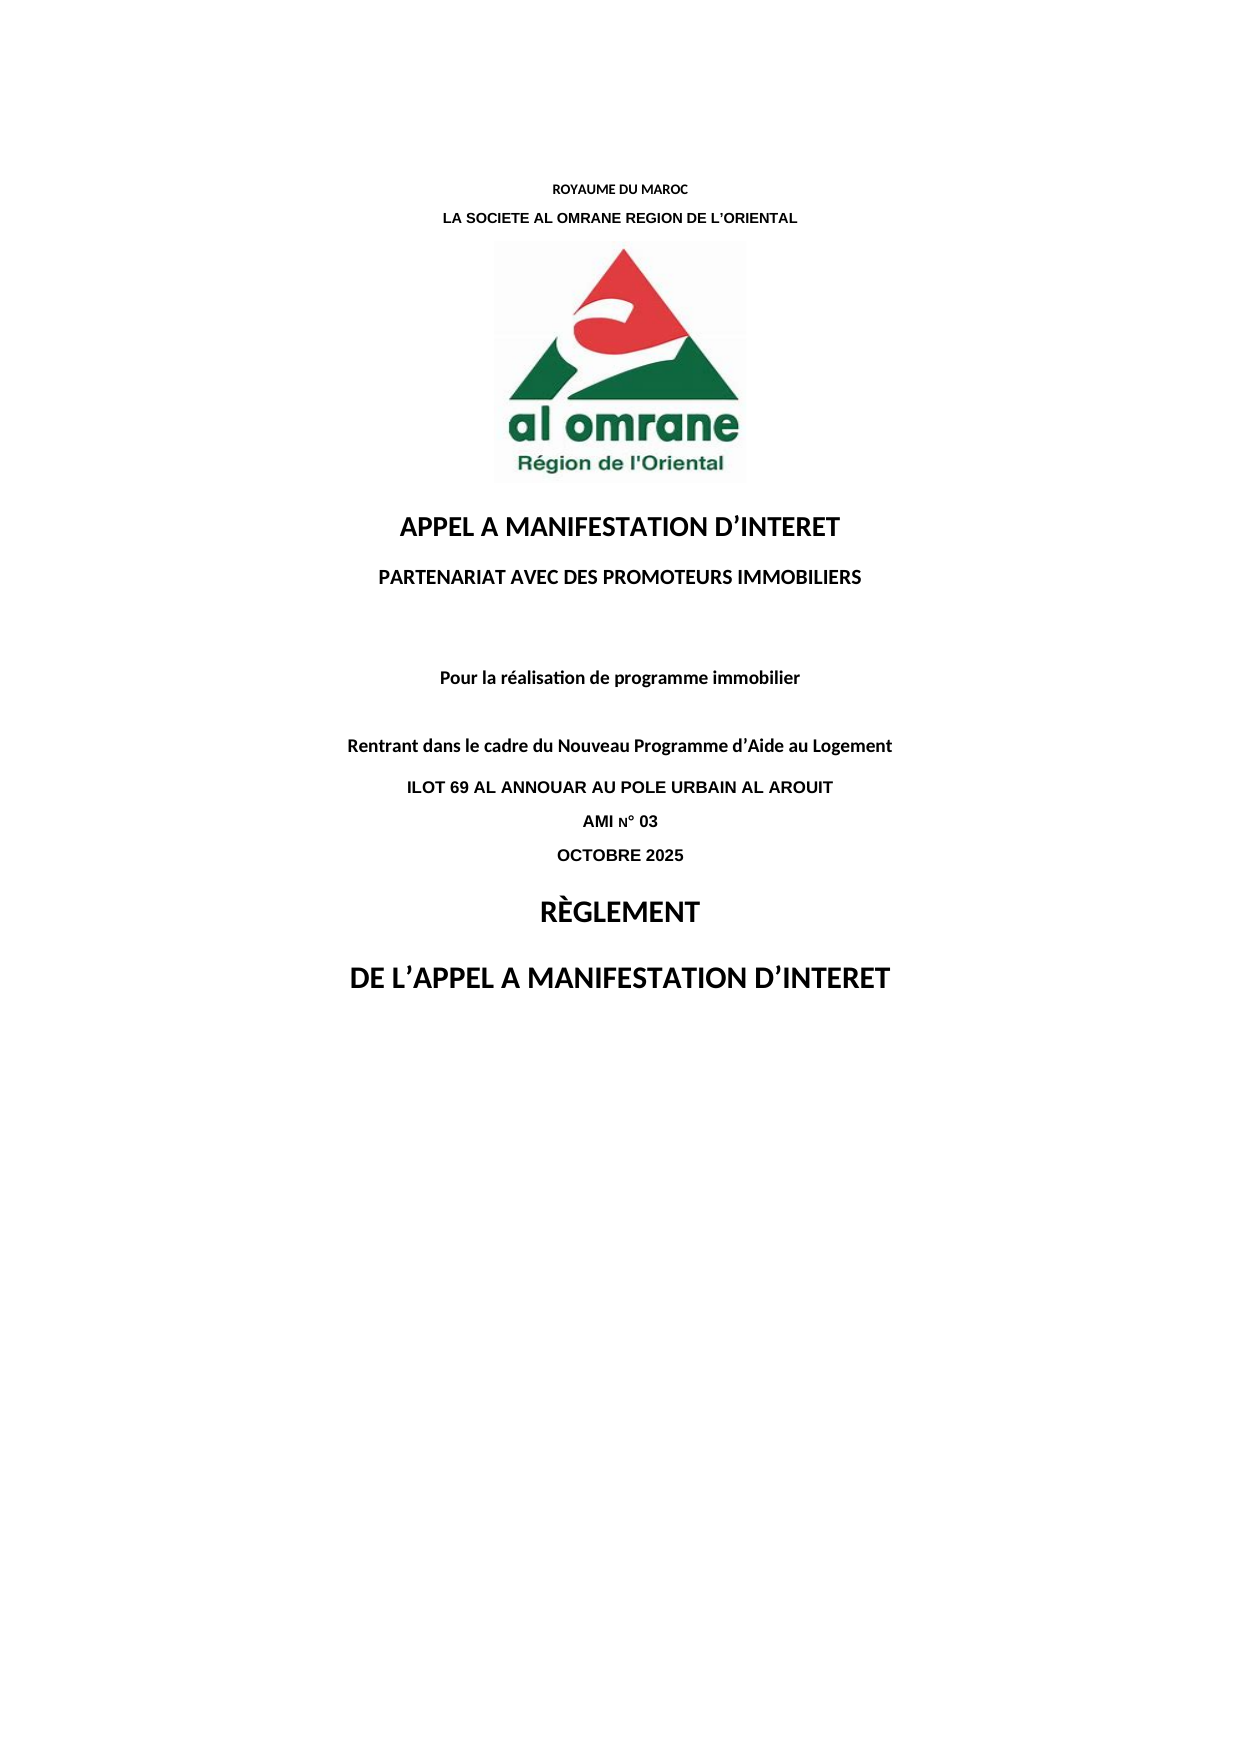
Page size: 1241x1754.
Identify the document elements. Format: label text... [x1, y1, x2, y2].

text RÈGLEMENT [147, 864, 1093, 931]
text OCTOBRE 2025 [148, 831, 1093, 864]
picture [493, 241, 747, 483]
text ILOT 69 AL ANNOUAR AU POLE URBAIN AL AROUIT [147, 763, 1093, 797]
text Rentrant dans le cadre du Nouveau Programme d’Aide au Logement [147, 716, 1093, 757]
text ROYAUME DU MAROC [147, 168, 1093, 198]
text Pour la réalisation de programme immobilier [147, 649, 1093, 689]
text DE L’APPEL A MANIFESTATION D’INTERET [147, 931, 1093, 997]
text PARTENARIAT AVEC DES PROMOTEURS IMMOBILIERS [147, 544, 1093, 590]
text APPEL A MANIFESTATION D’INTERET [147, 483, 1093, 544]
text LA SOCIETE AL OMRANE REGION DE L’ORIENTAL [147, 198, 1093, 227]
text AMI n° 03 [148, 797, 1093, 831]
